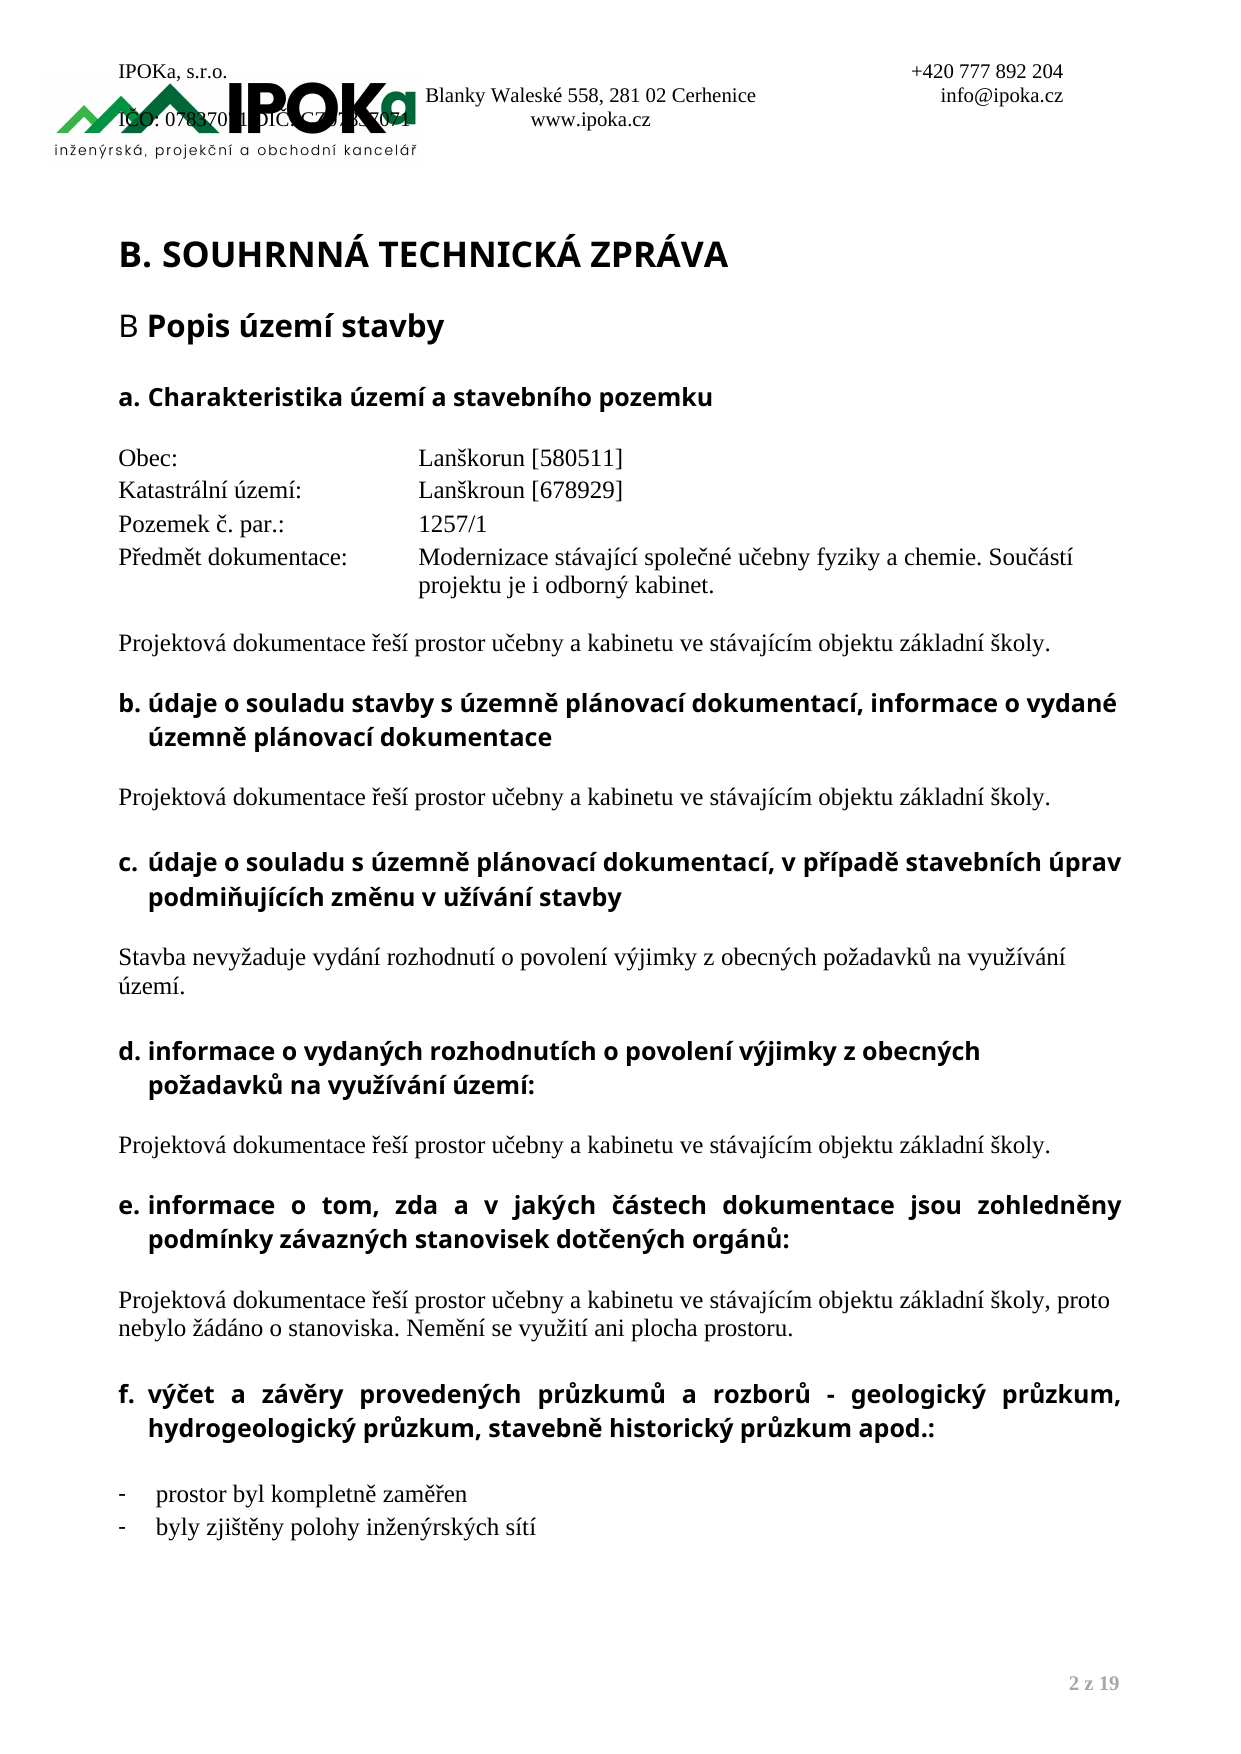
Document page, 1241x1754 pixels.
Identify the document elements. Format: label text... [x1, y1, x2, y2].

list SOUHRNNÁ TECHNICKÁ ZPRÁVA [118, 229, 1122, 277]
text Katastrální území: Lanškroun [678929] [118, 476, 1122, 504]
text Projektová dokumentace řeší prostor učebny a kabinetu ve stávajícím objektu základní školy, proto nebylo žádáno o stanoviska. Nemění se využití ani plocha prostoru. [118, 1285, 1122, 1342]
subtitle údaje o souladu stavby s územně plánovací dokumentací, informace o vydané územně plánovací dokumentace [118, 685, 1122, 753]
subtitle informace o tom, zda a v jakých částech dokumentace jsou zohledněny podmínky závazných stanovisek dotčených orgánů: [118, 1188, 1122, 1256]
text Projektová dokumentace řeší prostor učebny a kabinetu ve stávajícím objektu základní školy. [118, 782, 1122, 811]
list byly zjištěny polohy inženýrských sítí [118, 1511, 1122, 1542]
subtitle informace o vydaných rozhodnutích o povolení výjimky z obecných požadavků na využívání území: [118, 1033, 1122, 1102]
subtitle výčet a závěry provedených průzkumů a rozborů - geologický průzkum, hydrogeologický průzkum, stavebně historický průzkum apod.: [118, 1376, 1122, 1444]
picture [41, 76, 427, 163]
text Pozemek č. par.: 1257/1 [118, 509, 1122, 537]
subtitle údaje o souladu s územně plánovací dokumentací, v případě stavebních úprav podmiňujících změnu v užívání stavby [118, 845, 1122, 913]
text Stavba nevyžaduje vydání rozhodnutí o povolení výjimky z obecných požadavků na využívání území. [118, 942, 1122, 999]
subtitle Popis území stavby [118, 306, 1122, 346]
text Projektová dokumentace řeší prostor učebny a kabinetu ve stávajícím objektu základní školy. [118, 1130, 1122, 1159]
text Předmět dokumentace: Modernizace stávající společné učebny fyziky a chemie. Součástí projektu je i odborný kabinet. [118, 542, 1122, 599]
text Obec: Lanškorun [580511] [118, 443, 1122, 471]
list prostor byl kompletně zaměřen [118, 1478, 1122, 1509]
text Projektová dokumentace řeší prostor učebny a kabinetu ve stávajícím objektu základní školy. [118, 628, 1122, 657]
subtitle Charakteristika území a stavebního pozemku [118, 380, 1122, 414]
